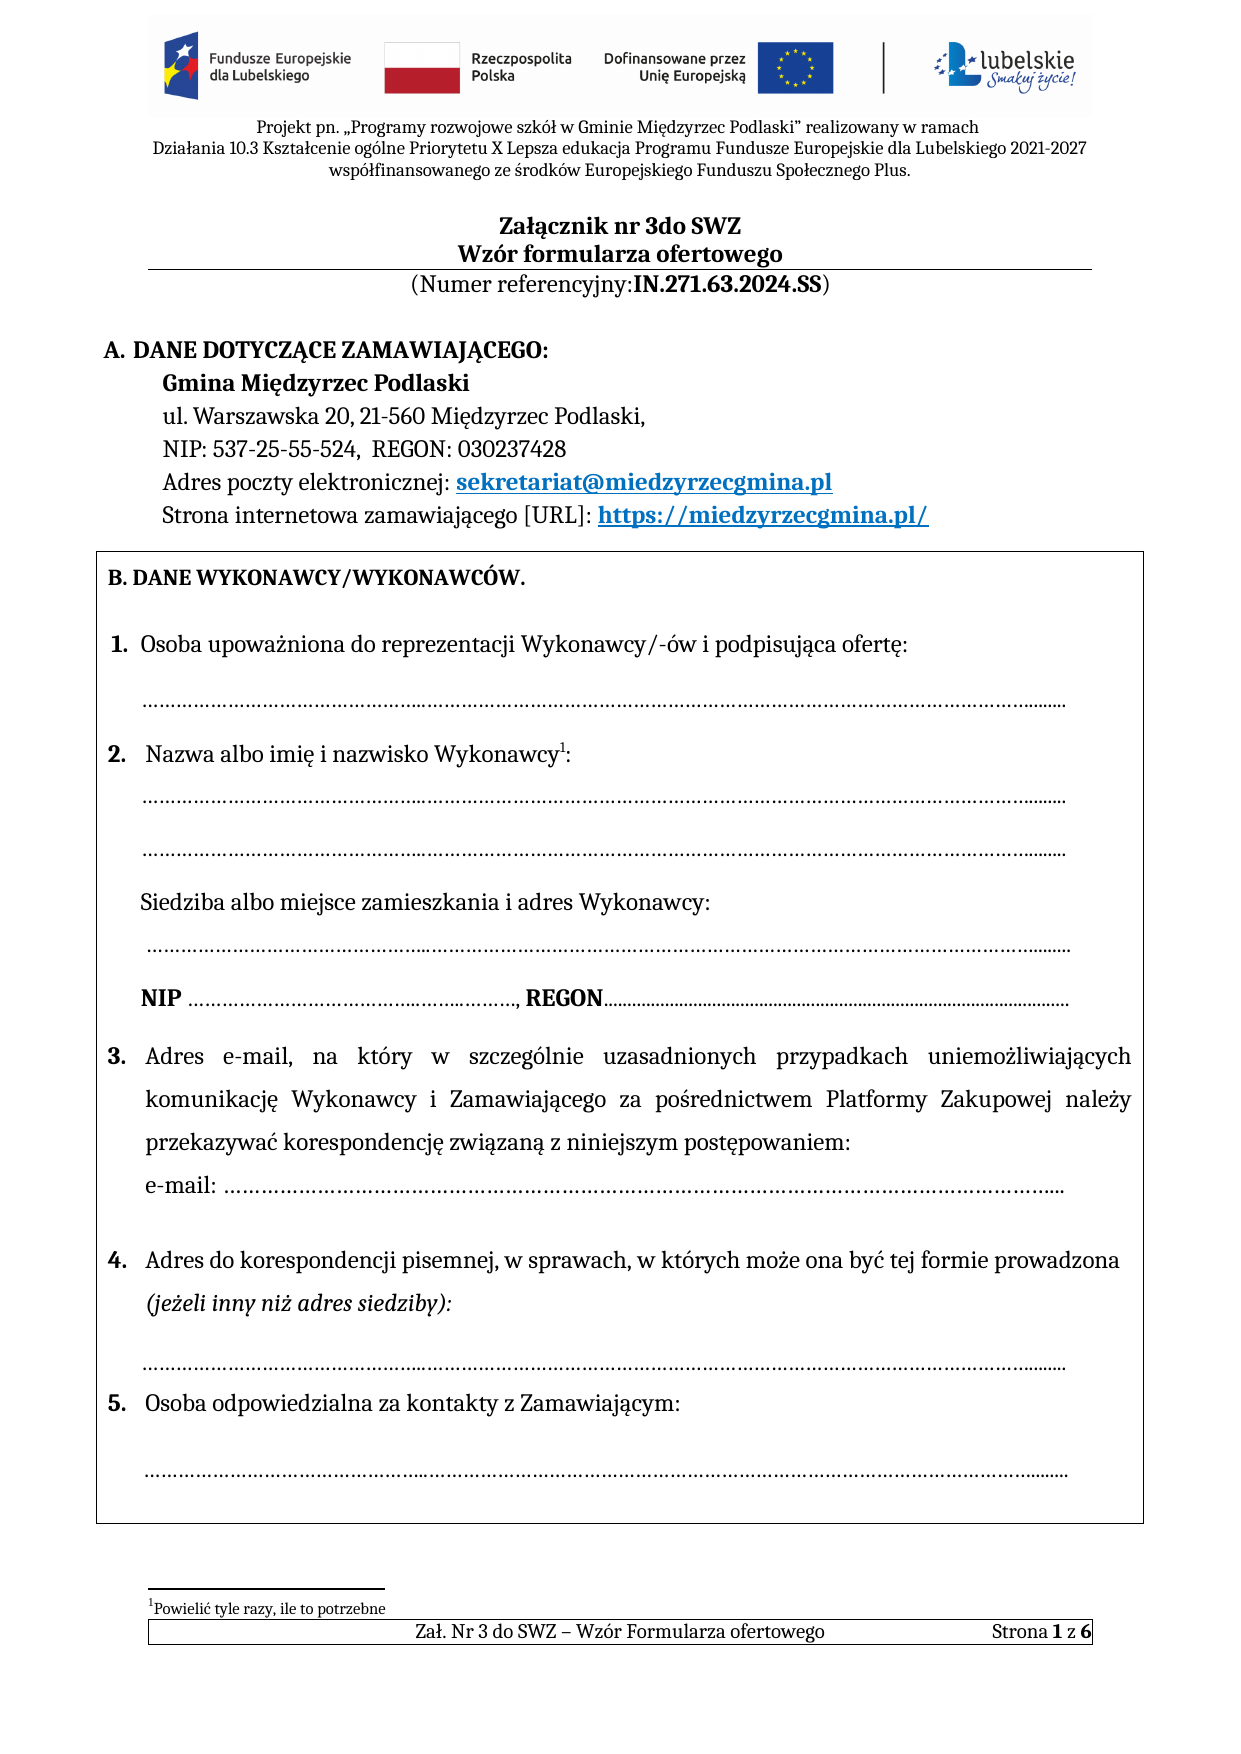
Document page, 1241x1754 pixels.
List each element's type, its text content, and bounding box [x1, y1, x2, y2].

text (Numer referencyjny:IN.271.63.2024.SS) [148, 270, 1092, 299]
table_header B. DANE WYKONAWCY/WYKONAWCÓW. Osoba upoważniona do reprezentacji Wykonawcy/-ów i podpisująca ofertę: …………………………………………..……………………………………………………………………………………………........ Nazwa albo imię i nazwisko Wykonawcy: …………………………………………..……………………………………………………………………………………………........ …………………………………………..……………………………………………………………………………………………........ Siedziba albo miejsce zamieszkania i adres Wykonawcy: …………………………………………..……………………………………………………………………………………………........ NIP …………………………………..……..………, REGON................................................................................................... Adres e-mail, na który w szczególnie uzasadnionych przypadkach uniemożliwiających komunikację Wykonawcy i Zamawiającego za pośrednictwem Platformy Zakupowej należy przekazywać korespondencję związaną z niniejszym postępowaniem: e-mail: ……………………………………………………………………………………………………………………... Adres do korespondencji pisemnej, w sprawach, w których może ona być tej formie prowadzona (jeżeli inny niż adres siedziby): …………………………………………..……………………………………………………………………………………………........ Osoba odpowiedzialna za kontakty z Zamawiającym: …………………………………………..……………………………………………………………………………………………........ [97, 552, 1143, 1523]
list NIP: 537-25-55-524, REGON: 030237428 [162, 435, 1092, 464]
list ul. Warszawska 20, 21-560 Międzyrzec Podlaski, [162, 402, 1092, 431]
text Załącznik nr 3do SWZ [148, 212, 1092, 240]
picture [147, 14, 1093, 117]
list DANE DOTYCZĄCE ZAMAWIAJĄCEGO: [103, 336, 1092, 365]
text Wzór formularza ofertowego [148, 240, 1092, 269]
list Gmina Międzyrzec Podlaski [162, 369, 1092, 398]
list Strona internetowa zamawiającego [URL]: https://miedzyrzecgmina.pl/ [162, 501, 1092, 530]
list Adres poczty elektronicznej: sekretariat@miedzyrzecgmina.pl [162, 468, 1092, 497]
